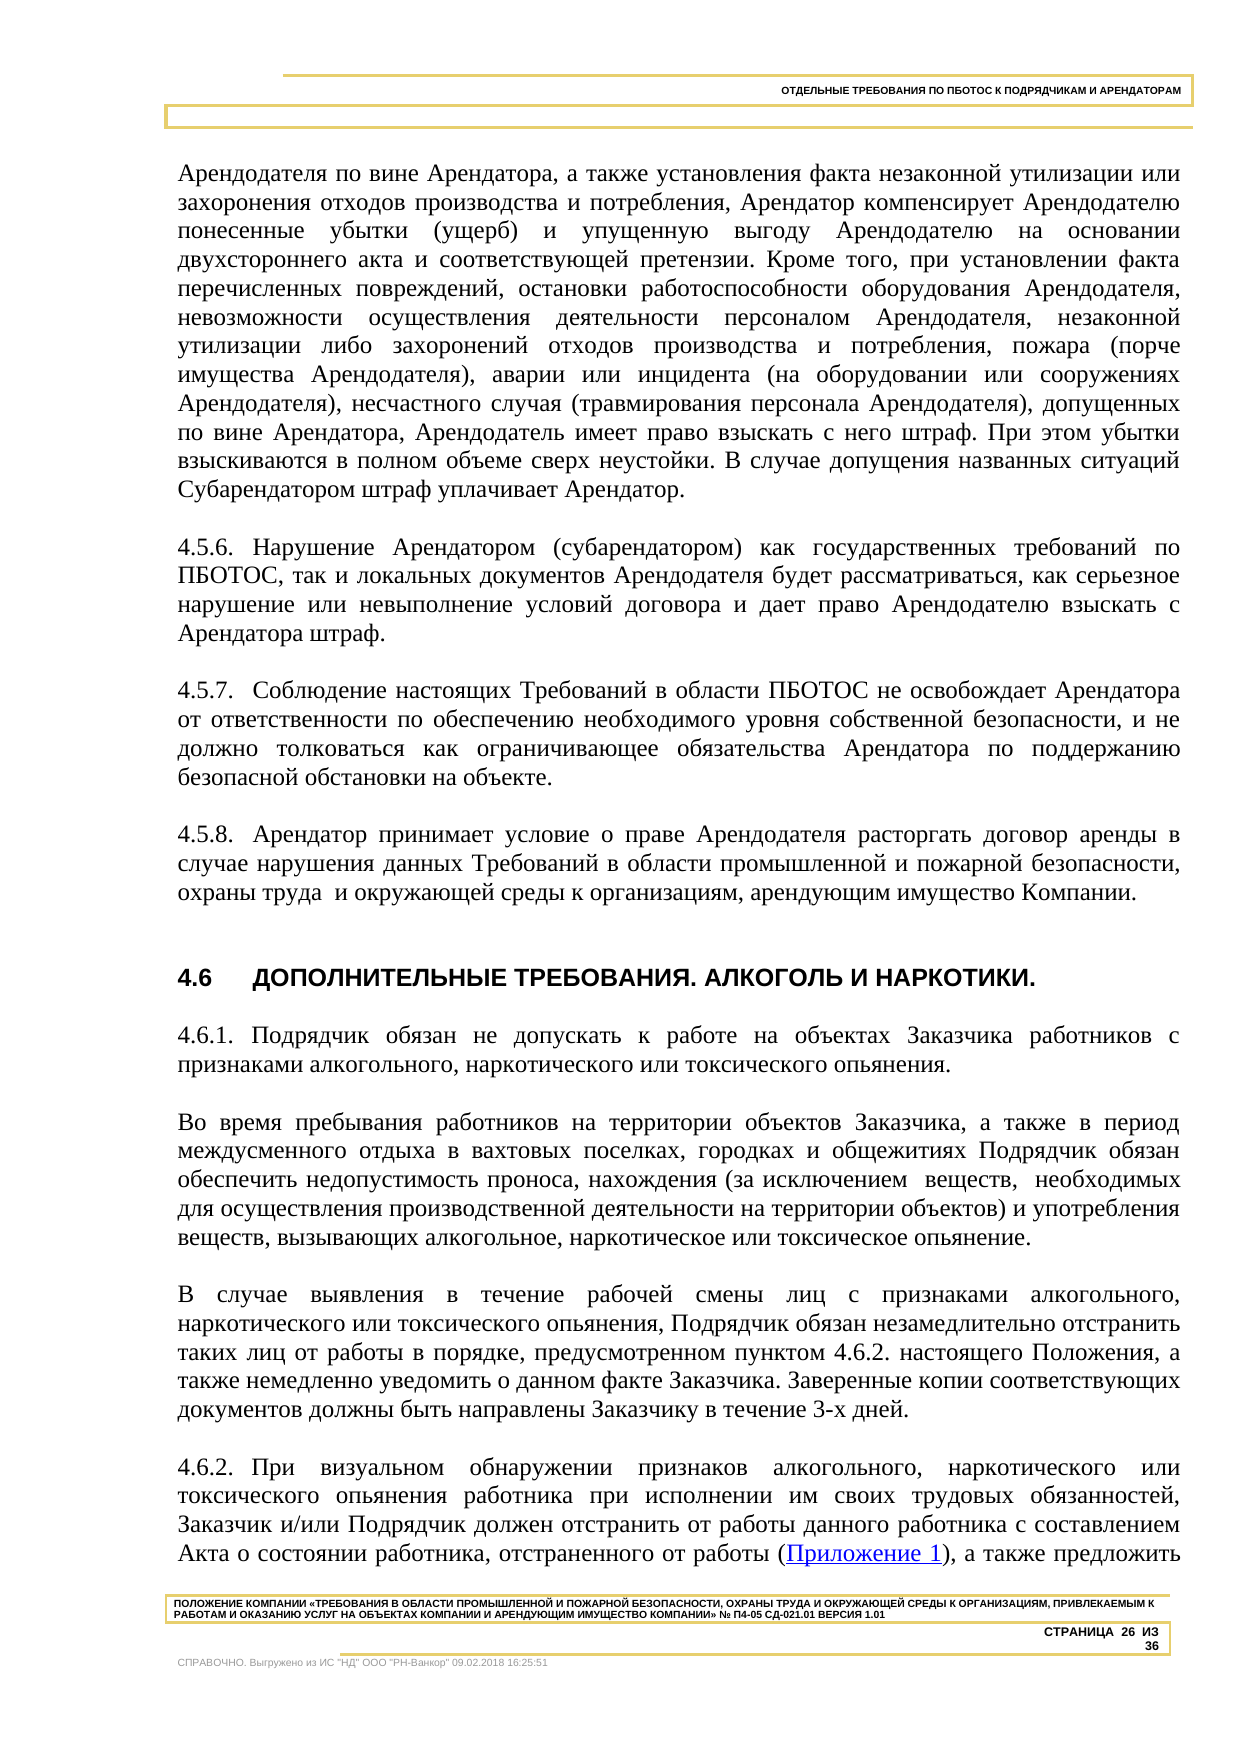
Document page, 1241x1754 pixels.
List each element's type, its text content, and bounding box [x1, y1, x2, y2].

text В случае выявления в течение рабочей смены лиц с признаками алкогольного, наркотического или токсического опьянения, Подрядчик обязан незамедлительно отстранить таких лиц от работы в порядке, предусмотренном пунктом 4.6.2. настоящего Положения, а также немедленно уведомить о данном факте Заказчика. Заверенные копии соответствующих документов должны быть направлены Заказчику в течение 3-х дней. [177, 1279, 1181, 1423]
text 4.6.1. Подрядчик обязан не допускать к работе на объектах Заказчика работников с признаками алкогольного, наркотического или токсического опьянения. [177, 1020, 1181, 1078]
list Соблюдение настоящих Требований в области ПБОТОС не освобождает Арендатора от ответственности по обеспечению необходимого уровня собственной безопасности, и не должно толковаться как ограничивающее обязательства Арендатора по поддержанию безопасной обстановки на объекте. [177, 675, 1181, 790]
subtitle 4.6 ДОПОЛНИТЕЛЬНЫЕ ТРЕБОВАНИЯ. АЛКОГОЛЬ И НАРКОТИКИ. [177, 963, 1181, 992]
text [177, 1452, 1181, 1567]
text Во время пребывания работников на территории объектов Заказчика, а также в период междусменного отдыха в вахтовых поселках, городках и общежитиях Подрядчик обязан обеспечить недопустимость проноса, нахождения (за исключением веществ, необходимых для осуществления производственной деятельности на территории объектов) и употребления веществ, вызывающих алкогольное, наркотическое или токсическое опьянение. [177, 1107, 1181, 1250]
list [177, 158, 1181, 503]
list Арендатор принимает условие о праве Арендодателя расторгать договор аренды в случае нарушения данных Требований в области промышленной и пожарной безопасности, охраны труда и окружающей среды к организациям, арендующим имущество Компании. [177, 819, 1181, 905]
list Нарушение Арендатором (субарендатором) как государственных требований по ПБОТОС, так и локальных документов Арендодателя будет рассматриваться, как серьезное нарушение или невыполнение условий договора и дает право Арендодателю взыскать с Арендатора штраф. [177, 532, 1181, 647]
